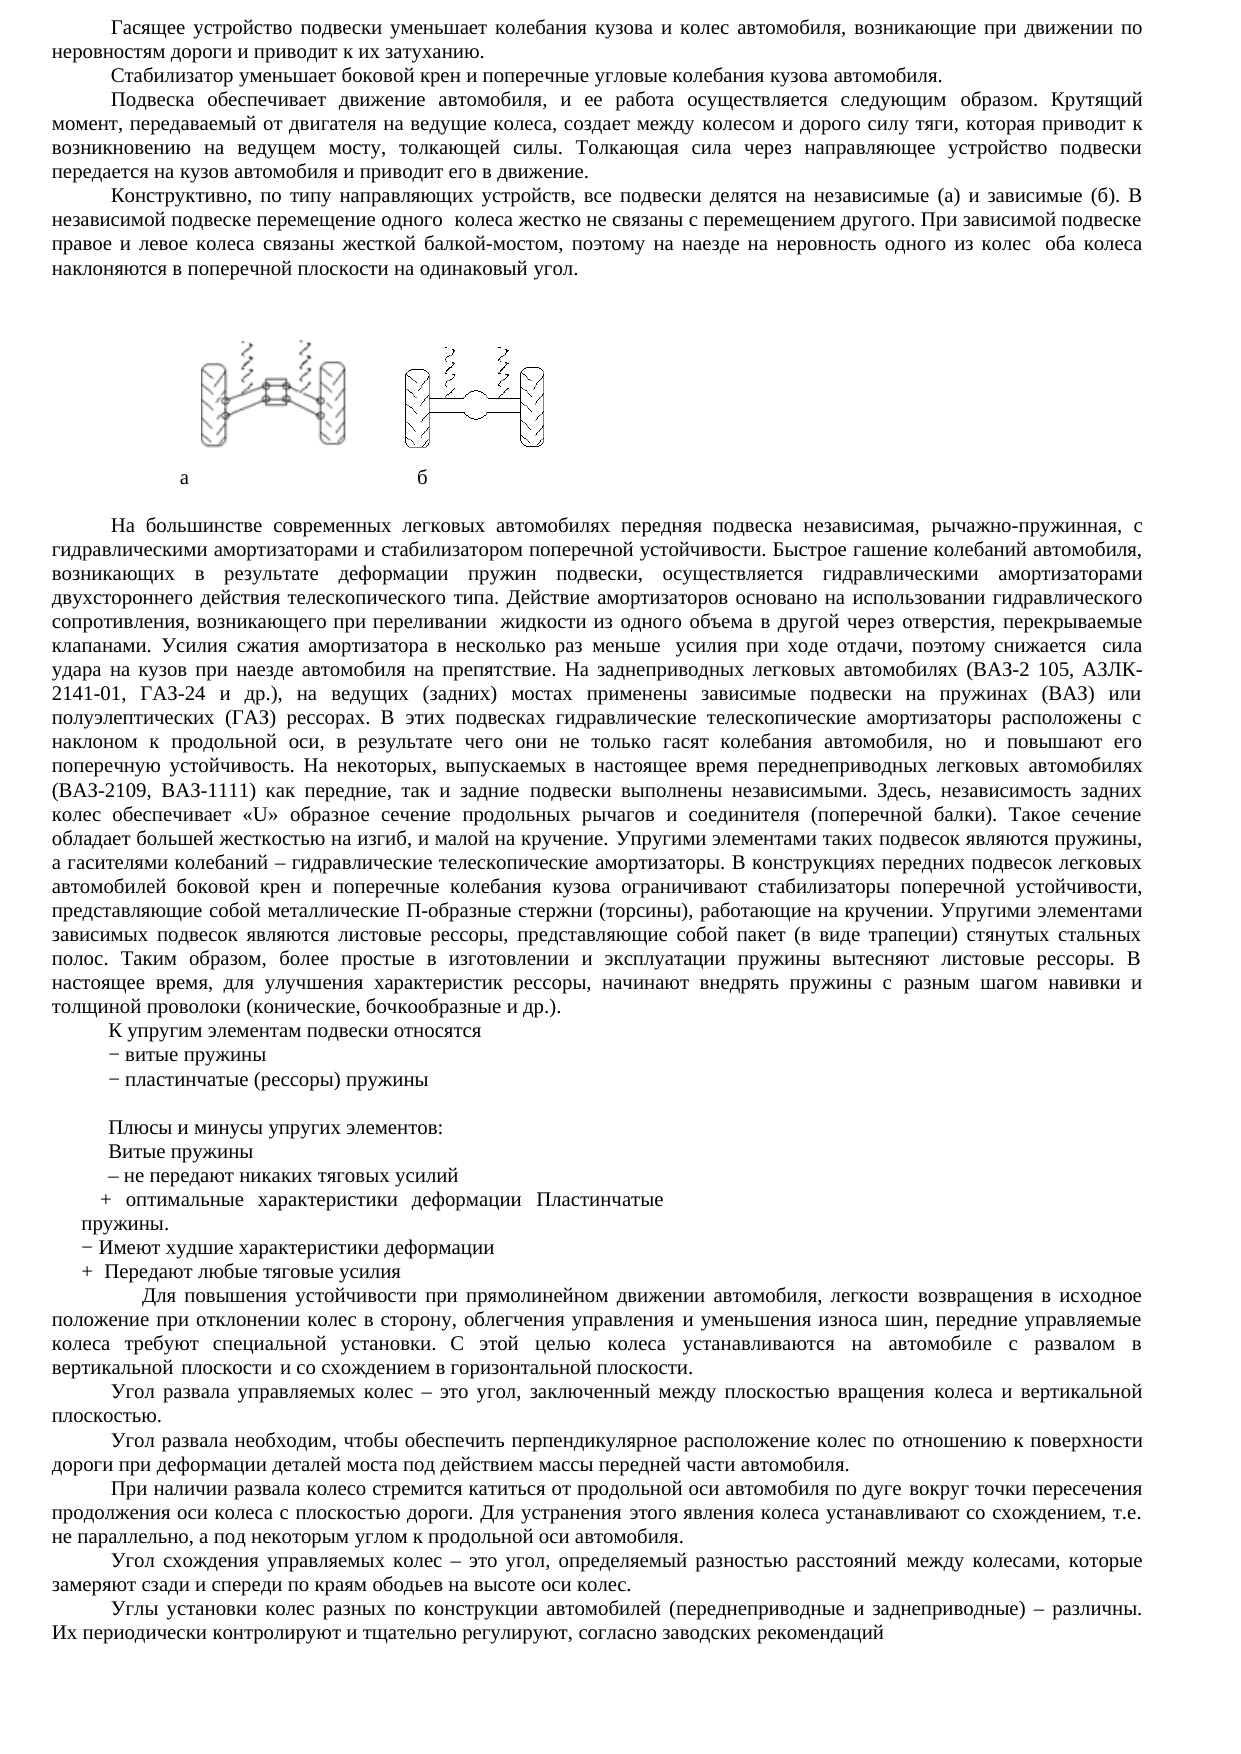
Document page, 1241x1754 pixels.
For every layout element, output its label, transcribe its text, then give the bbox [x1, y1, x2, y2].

text Витые пружины [108, 1139, 1167, 1163]
text Гасящее устройство подвески уменьшает колебания кузова и колес автомобиля, возникающие при движении по неровностям дороги и приводит к их затуханию. [52, 15, 1142, 63]
text − витые пружины [108, 1042, 1167, 1066]
text Угол схождения управляемых колес – это угол, определяемый разностью расстояний между колесами, которые замеряют сзади и спереди по краям ободьев на высоте оси колес. [52, 1548, 1143, 1596]
text Подвеска обеспечивает движение автомобиля, и ее работа осуществляется следующим образом. Крутящий момент, передаваемый от двигателя на ведущие колеса, создает между колесом и дорого силу тяги, которая приводит к возникновению на ведущем мосту, толкающей силы. Толкающая сила через направляющее устройство подвески передается на кузов автомобиля и приводит его в движение. [52, 87, 1143, 183]
text + оптимальные характеристики деформации Пластинчатые пружины. [81, 1187, 663, 1235]
text Для повышения устойчивости при прямолинейном движении автомобиля, легкости возвращения в исходное положение при отклонении колес в сторону, облегчения управления и уменьшения износа шин, передние управляемые колеса требуют специальной установки. С этой целью колеса устанавливаются на автомобиле с развалом в вертикальной плоскости и со схождением в горизонтальной плоскости. [52, 1283, 1142, 1379]
text – не передают никаких тяговых усилий [108, 1163, 1167, 1187]
text Угол развала управляемых колес – это угол, заключенный между плоскостью вращения колеса и вертикальной плоскостью. [52, 1379, 1142, 1427]
text К упругим элементам подвески относятся [108, 1018, 1167, 1042]
text − Имеют худшие характеристики деформации [81, 1235, 1167, 1259]
text Стабилизатор уменьшает боковой крен и поперечные угловые колебания кузова автомобиля. [52, 63, 1143, 87]
text + Передают любые тяговые усилия [81, 1259, 1167, 1283]
text Углы установки колес разных по конструкции автомобилей (переднеприводные и заднеприводные) – различны. Их периодически контролируют и тщательно регулируют, согласно заводских рекомендаций [52, 1596, 1143, 1644]
picture [201, 340, 347, 448]
text Плюсы и минусы упругих элементов: [108, 1114, 1167, 1139]
text На большинстве современных легковых автомобилях передняя подвеска независимая, рычажно-пружинная, с гидравлическими амортизаторами и стабилизатором поперечной устойчивости. Быстрое гашение колебаний автомобиля, возникающих в результате деформации пружин подвески, осуществляется гидравлическими амортизаторами двухстороннего действия телескопического типа. Действие амортизаторов основано на использовании гидравлического сопротивления, возникающего при переливании жидкости из одного объема в другой через отверстия, перекрываемые клапанами. Усилия сжатия амортизатора в несколько раз меньше усилия при ходе отдачи, поэтому снижается сила удара на кузов при наезде автомобиля на препятствие. На заднеприводных легковых автомобилях (ВАЗ-2 105, АЗЛК-2141-01, ГАЗ-24 и др.), на ведущих (задних) мостах применены зависимые подвески на пружинах (ВАЗ) или полуэлептических (ГАЗ) рессорах. В этих подвесках гидравлические телескопические амортизаторы расположены с наклоном к продольной оси, в результате чего они не только гасят колебания автомобиля, но и повышают его поперечную устойчивость. На некоторых, выпускаемых в настоящее время переднеприводных легковых автомобилях (ВАЗ-2109, ВАЗ-1111) как передние, так и задние подвески выполнены независимыми. Здесь, независимость задних колес обеспечивает «U» образное сечение продольных рычагов и соединителя (поперечной балки). Такое сечение обладает большей жесткостью на изгиб, и малой на кручение. Упругими элементами таких подвесок являются пружины, а гасителями колебаний – гидравлические телескопические амортизаторы. В конструкциях передних подвесок легковых автомобилей боковой крен и поперечные колебания кузова ограничивают стабилизаторы поперечной устойчивости, представляющие собой металлические П-образные стержни (торсины), работающие на кручении. Упругими элементами зависимых подвесок являются листовые рессоры, представляющие собой пакет (в виде трапеции) стянутых стальных полос. Таким образом, более простые в изготовлении и эксплуатации пружины вытесняют листовые рессоры. В настоящее время, для улучшения характеристик рессоры, начинают внедрять пружины с разным шагом навивки и толщиной проволоки (конические, бочкообразные и др.). [52, 513, 1142, 1018]
text Конструктивно, по типу направляющих устройств, все подвески делятся на независимые (а) и зависимые (б). В независимой подвеске перемещение одного колеса жестко не связаны с перемещением другого. При зависимой подвеске правое и левое колеса связаны жесткой балкой-мостом, поэтому на наезде на неровность одного из колес оба колеса наклоняются в поперечной плоскости на одинаковый угол. [52, 183, 1143, 279]
text − пластинчатые (рессоры) пружины [108, 1066, 1167, 1091]
text а б [179, 344, 1167, 489]
picture [405, 347, 544, 448]
text Угол развала необходим, чтобы обеспечить перпендикулярное расположение колес по отношению к поверхности дороги при деформации деталей моста под действием массы передней части автомобиля. [52, 1427, 1143, 1476]
text При наличии развала колесо стремится катиться от продольной оси автомобиля по дуге вокруг точки пересечения продолжения оси колеса с плоскостью дороги. Для устранения этого явления колеса устанавливают со схождением, т.е. не параллельно, а под некоторым углом к продольной оси автомобиля. [52, 1476, 1143, 1548]
